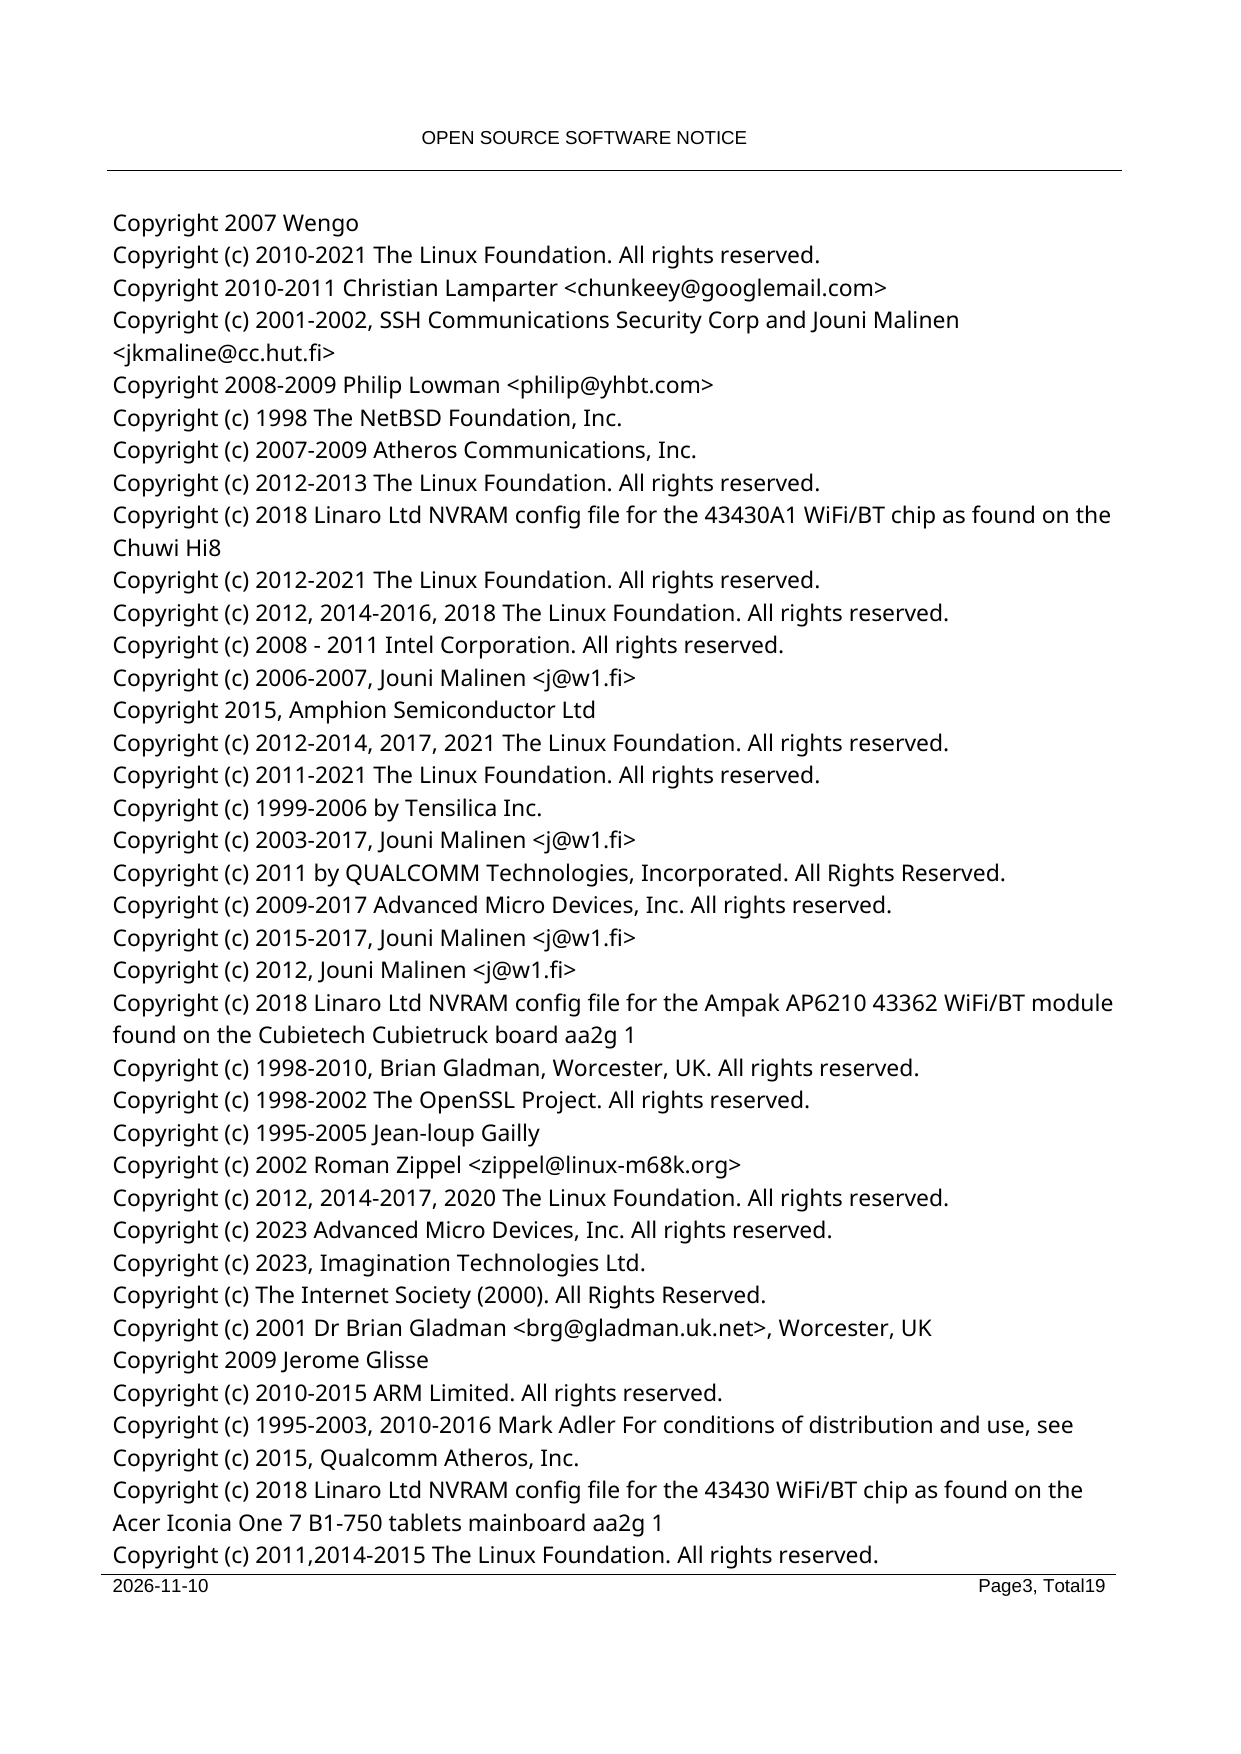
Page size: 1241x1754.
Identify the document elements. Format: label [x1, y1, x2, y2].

text [112, 206, 1128, 1571]
